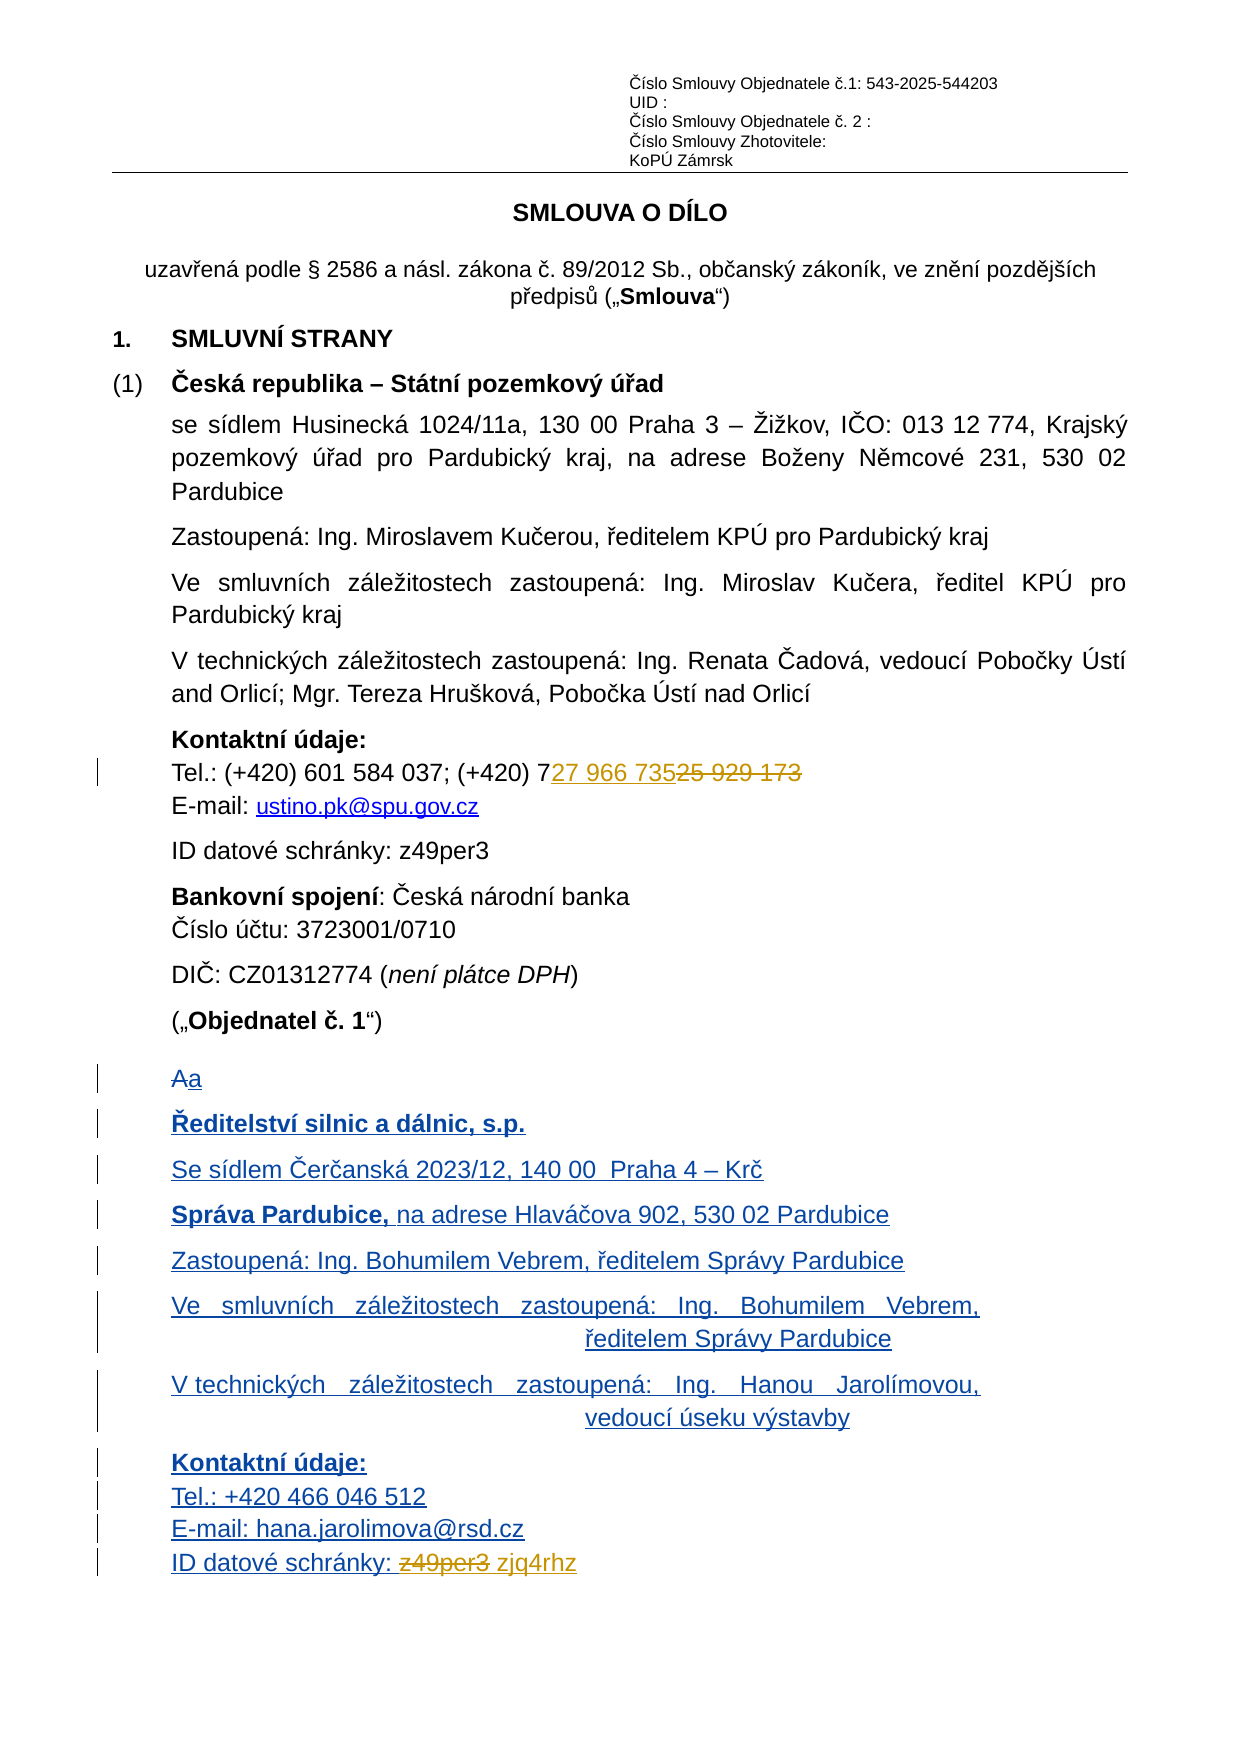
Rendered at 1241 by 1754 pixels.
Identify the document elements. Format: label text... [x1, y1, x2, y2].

text Ve smluvních záležitostech zastoupená: Ing. Miroslav Kučera, ředitel KPÚ pro Pardubický kraj [171, 567, 1128, 629]
text V technických záležitostech zastoupená: Ing. Renata Čadová, vedoucí Pobočky Ústí and Orlicí; Mgr. Tereza Hrušková, Pobočka Ústí nad Orlicí [171, 646, 1128, 708]
text se sídlem Husinecká 1024/11a, 130 00 Praha 3 – Žižkov, IČO: 013 12 774, Krajský pozemkový úřad pro Pardubický kraj, na adrese Boženy Němcové 231, 530 02 Pardubice [171, 410, 1128, 505]
text ID datové schránky: z49per3 [171, 836, 980, 865]
text DIČ: CZ01312774 (není plátce DPH) [171, 960, 980, 989]
text Zastoupená: Ing. Miroslavem Kučerou, ředitelem KPÚ pro Pardubický kraj [171, 522, 1128, 551]
text E-mail: ustino.pk@spu.gov.cz [171, 791, 1128, 819]
subtitle SMLUVNÍ STRANY [112, 324, 1128, 352]
text Tel.: (+420) 601 584 037; (+420) 7 [171, 758, 1128, 786]
text Bankovní spojení: Česká národní banka [171, 882, 1128, 910]
text Kontaktní údaje: [171, 724, 1128, 753]
list Česká republika – Státní pozemkový úřad [112, 369, 1128, 398]
list uzavřená podle § 2586 a násl. zákona č. 89/2012 Sb., občanský zákoník, ve znění pozdějších předpisů („Smlouva“) [112, 256, 1128, 309]
text („Objednatel č. 1“) [171, 1006, 980, 1034]
title SMLOUVA O DÍLO [112, 198, 1128, 227]
text Číslo účtu: 3723001/0710 [171, 915, 980, 943]
